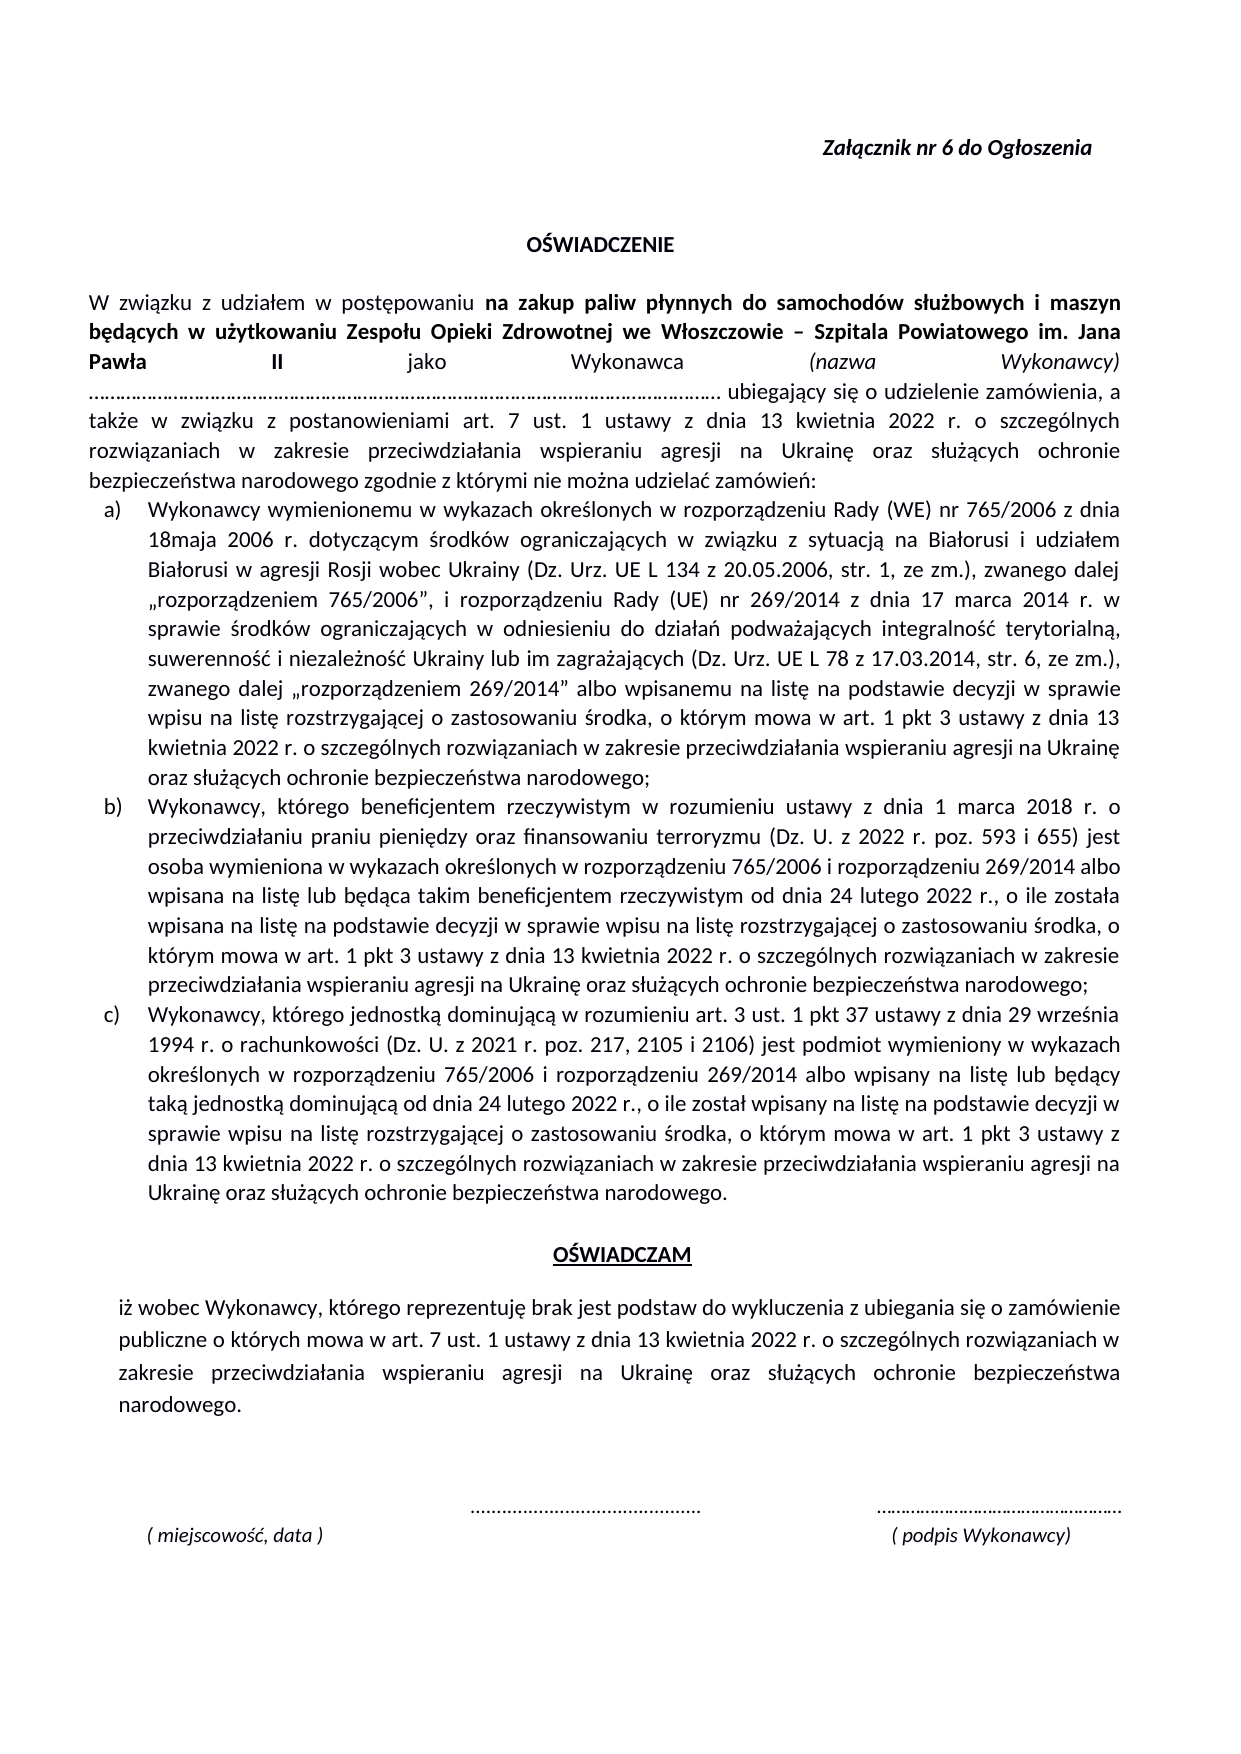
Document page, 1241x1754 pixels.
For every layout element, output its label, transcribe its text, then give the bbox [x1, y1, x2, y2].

text OŚWIADCZENIE [89, 231, 1122, 259]
list Wykonawcy wymienionemu w wykazach określonych w rozporządzeniu Rady (WE) nr 765/2006 z dnia 18maja 2006 r. dotyczącym środków ograniczających w związku z sytuacją na Białorusi i udziałem Białorusi w agresji Rosji wobec Ukrainy (Dz. Urz. UE L 134 z 20.05.2006, str. 1, ze zm.), zwanego dalej „rozporządzeniem 765/2006”, i rozporządzeniu Rady (UE) nr 269/2014 z dnia 17 marca 2014 r. w sprawie środków ograniczających w odniesieniu do działań podważających integralność terytorialną, suwerenność i niezależność Ukrainy lub im zagrażających (Dz. Urz. UE L 78 z 17.03.2014, str. 6, ze zm.), zwanego dalej „rozporządzeniem 269/2014” albo wpisanemu na listę na podstawie decyzji w sprawie wpisu na listę rozstrzygającej o zastosowaniu środka, o którym mowa w art. 1 pkt 3 ustawy z dnia 13 kwietnia 2022 r. o szczególnych rozwiązaniach w zakresie przeciwdziałania wspieraniu agresji na Ukrainę oraz służących ochronie bezpieczeństwa narodowego; [103, 496, 1122, 791]
list Wykonawcy, którego beneficjentem rzeczywistym w rozumieniu ustawy z dnia 1 marca 2018 r. o przeciwdziałaniu praniu pieniędzy oraz finansowaniu terroryzmu (Dz. U. z 2022 r. poz. 593 i 655) jest osoba wymieniona w wykazach określonych w rozporządzeniu 765/2006 i rozporządzeniu 269/2014 albo wpisana na listę lub będąca takim beneficjentem rzeczywistym od dnia 24 lutego 2022 r., o ile została wpisana na listę na podstawie decyzji w sprawie wpisu na listę rozstrzygającej o zastosowaniu środka, o którym mowa w art. 1 pkt 3 ustawy z dnia 13 kwietnia 2022 r. o szczególnych rozwiązaniach w zakresie przeciwdziałania wspieraniu agresji na Ukrainę oraz służących ochronie bezpieczeństwa narodowego; [103, 792, 1122, 999]
text W związku z udziałem w postępowaniu na zakup paliw płynnych do samochodów służbowych i maszyn będących w użytkowaniu Zespołu Opieki Zdrowotnej we Włoszczowie – Szpitala Powiatowego im. Jana Pawła II jako Wykonawca (nazwa Wykonawcy) ………………………………………………………………………………………………………… ubiegający się o udzielenie zamówienia, a także w związku z postanowieniami art. 7 ust. 1 ustawy z dnia 13 kwietnia 2022 r. o szczególnych rozwiązaniach w zakresie przeciwdziałania wspieraniu agresji na Ukrainę oraz służących ochronie bezpieczeństwa narodowego zgodnie z którymi nie można udzielać zamówień: [89, 288, 1122, 494]
text OŚWIADCZAM [118, 1240, 1122, 1268]
text iż wobec Wykonawcy, którego reprezentuję brak jest podstaw do wykluczenia z ubiegania się o zamówienie publiczne o których mowa w art. 7 ust. 1 ustawy z dnia 13 kwietnia 2022 r. o szczególnych rozwiązaniach w zakresie przeciwdziałania wspieraniu agresji na Ukrainę oraz służących ochronie bezpieczeństwa narodowego. [118, 1293, 1122, 1418]
text ............................................ …………………………………………… ( miejscowość, data ) ( podpis Wykonawcy) [118, 1493, 1122, 1547]
list Wykonawcy, którego jednostką dominującą w rozumieniu art. 3 ust. 1 pkt 37 ustawy z dnia 29 września 1994 r. o rachunkowości (Dz. U. z 2021 r. poz. 217, 2105 i 2106) jest podmiot wymieniony w wykazach określonych w rozporządzeniu 765/2006 i rozporządzeniu 269/2014 albo wpisany na listę lub będący taką jednostką dominującą od dnia 24 lutego 2022 r., o ile został wpisany na listę na podstawie decyzji w sprawie wpisu na listę rozstrzygającej o zastosowaniu środka, o którym mowa w art. 1 pkt 3 ustawy z dnia 13 kwietnia 2022 r. o szczególnych rozwiązaniach w zakresie przeciwdziałania wspieraniu agresji na Ukrainę oraz służących ochronie bezpieczeństwa narodowego. [103, 1000, 1122, 1206]
text Załącznik nr 6 do Ogłoszenia [89, 133, 1122, 161]
